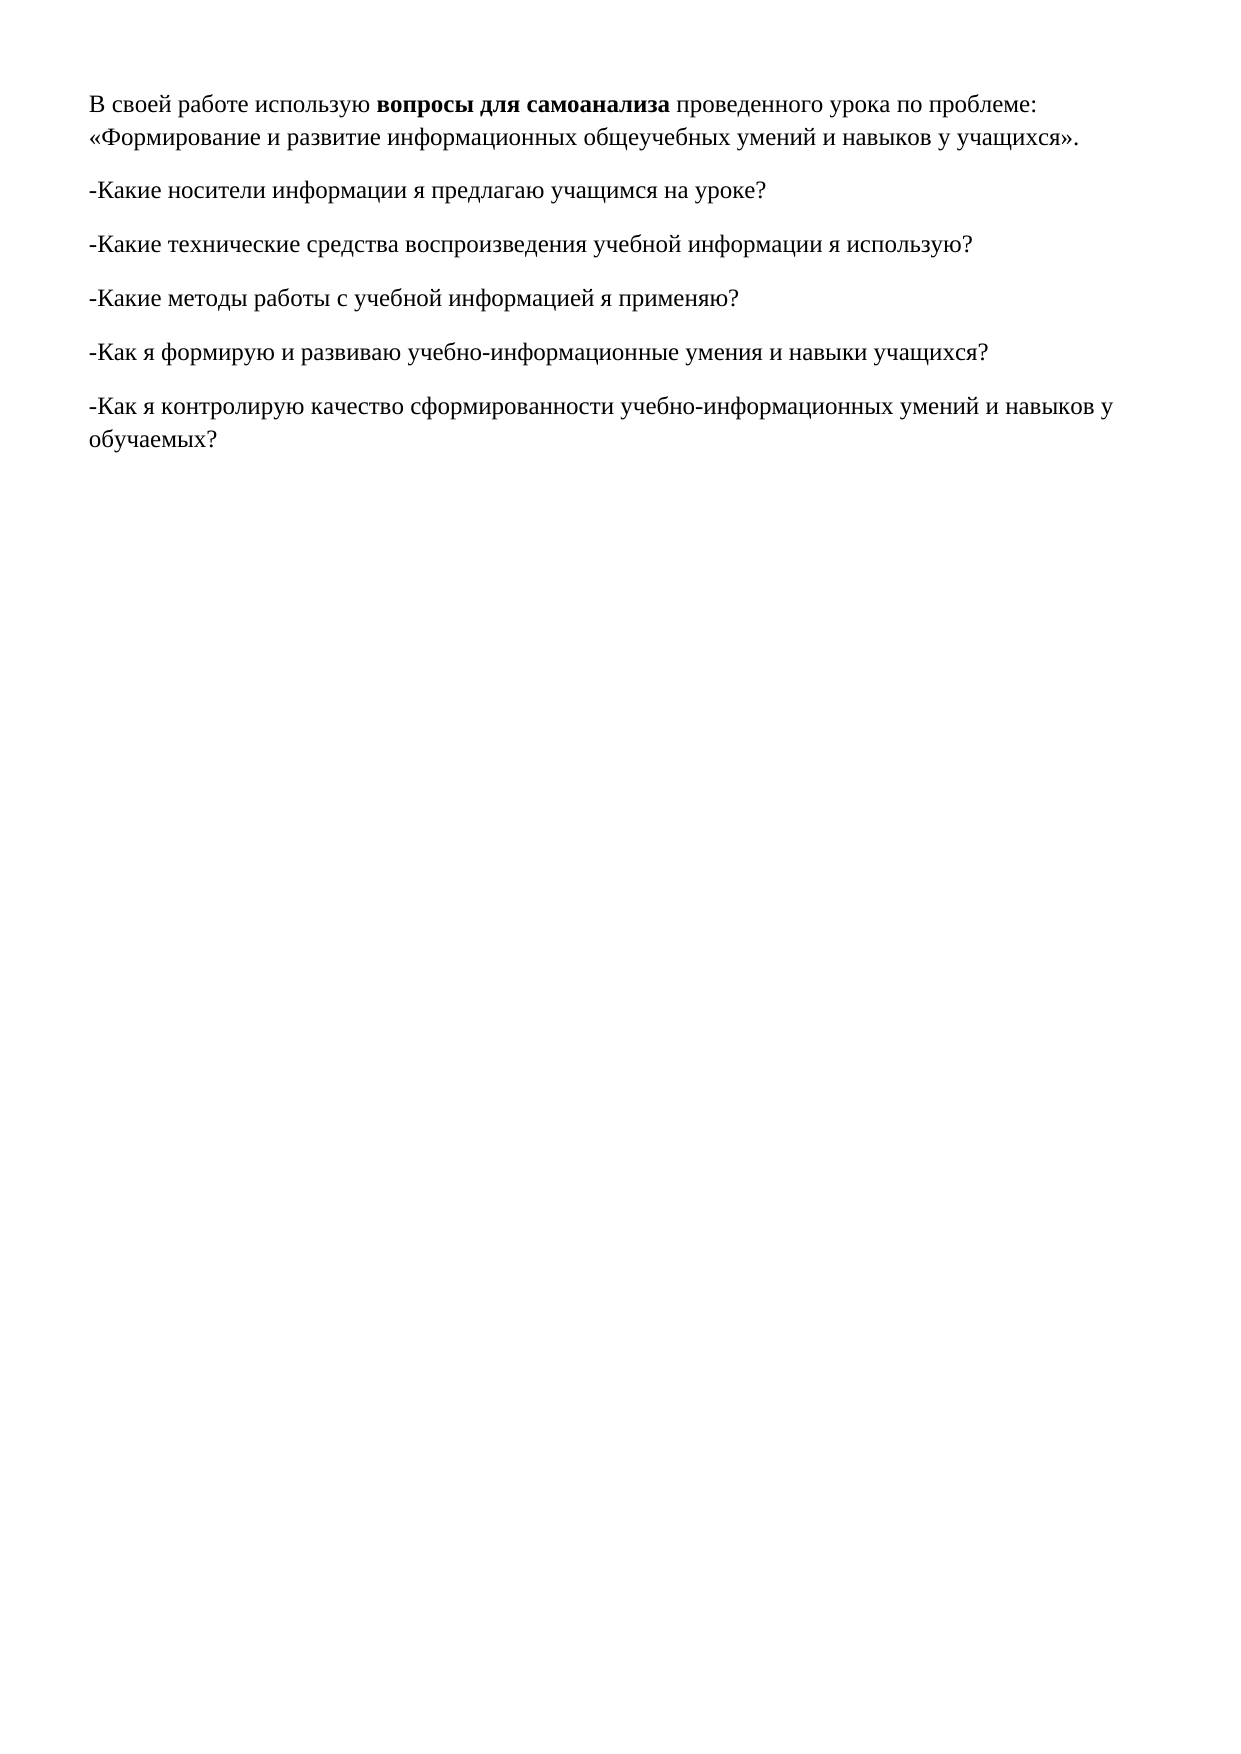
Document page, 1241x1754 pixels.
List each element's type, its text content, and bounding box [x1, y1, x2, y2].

text -Какие технические средства воспроизведения учебной информации я использую? [89, 229, 1152, 258]
text В своей работе использую вопросы для самоанализа проведенного урока по проблеме: «Формирование и развитие информационных общеучебных умений и навыков у учащихся». [89, 89, 1152, 150]
text -Как я контролирую качество сформированности учебно-информационных умений и навыков у обучаемых? [89, 391, 1152, 453]
text -Как я формирую и развиваю учебно-информационные умения и навыки учащихся? [89, 337, 1152, 366]
text -Какие носители информации я предлагаю учащимся на уроке? [89, 176, 1152, 204]
text -Какие методы работы с учебной информацией я применяю? [89, 283, 1152, 312]
